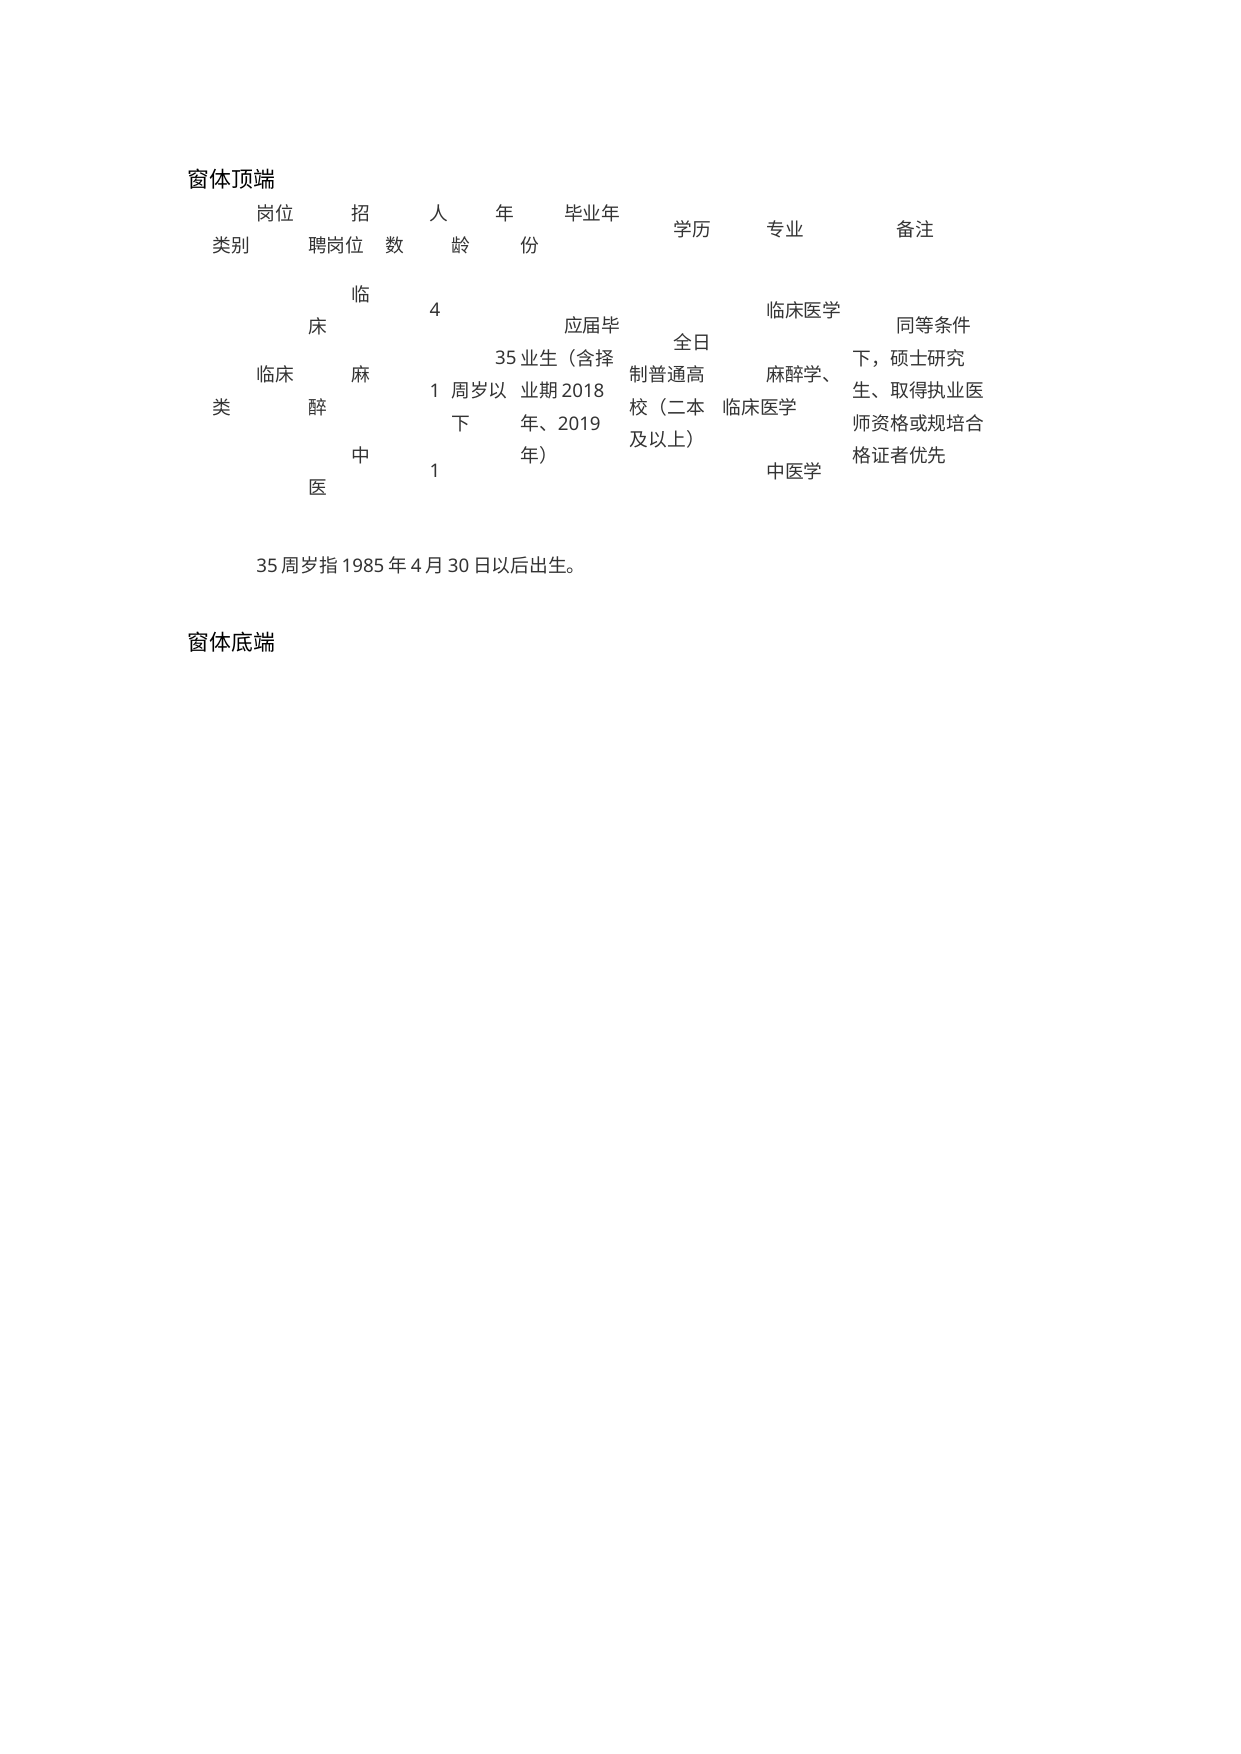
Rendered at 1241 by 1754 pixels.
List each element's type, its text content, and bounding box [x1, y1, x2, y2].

table_header 岗位类别 [211, 195, 306, 275]
table_header 毕业年份 [519, 195, 628, 275]
table_cell 1 [384, 436, 450, 517]
table_cell 同等条件下，硕士研究生、取得执业医师资格或规培合格证者优先 [851, 275, 987, 517]
table_header 年龄 [450, 195, 518, 275]
table_cell 应届毕业生（含择业期2018年、2019年） [519, 275, 628, 517]
table_cell 麻醉学、临床医学 [721, 356, 851, 436]
table_cell 全日制普通高校（二本及以上） [628, 275, 721, 517]
table_cell 临床 [306, 275, 384, 356]
table_cell 麻醉 [306, 356, 384, 436]
table_cell 4 [384, 275, 450, 356]
table_header 招聘岗位 [306, 195, 384, 275]
table_cell 临床类 [211, 275, 306, 517]
table_header 人数 [384, 195, 450, 275]
text 35周岁指1985年4月30日以后出生。 [212, 548, 1028, 581]
table_header 学历 [628, 195, 721, 275]
table_header 专业 [721, 195, 851, 275]
table_cell 中医 [306, 436, 384, 517]
table_cell 35周岁以下 [450, 275, 518, 517]
table_cell 中医学 [721, 436, 851, 517]
table_cell 1 [384, 356, 450, 436]
table_cell 临床医学 [721, 275, 851, 356]
table_header 备注 [851, 195, 987, 275]
